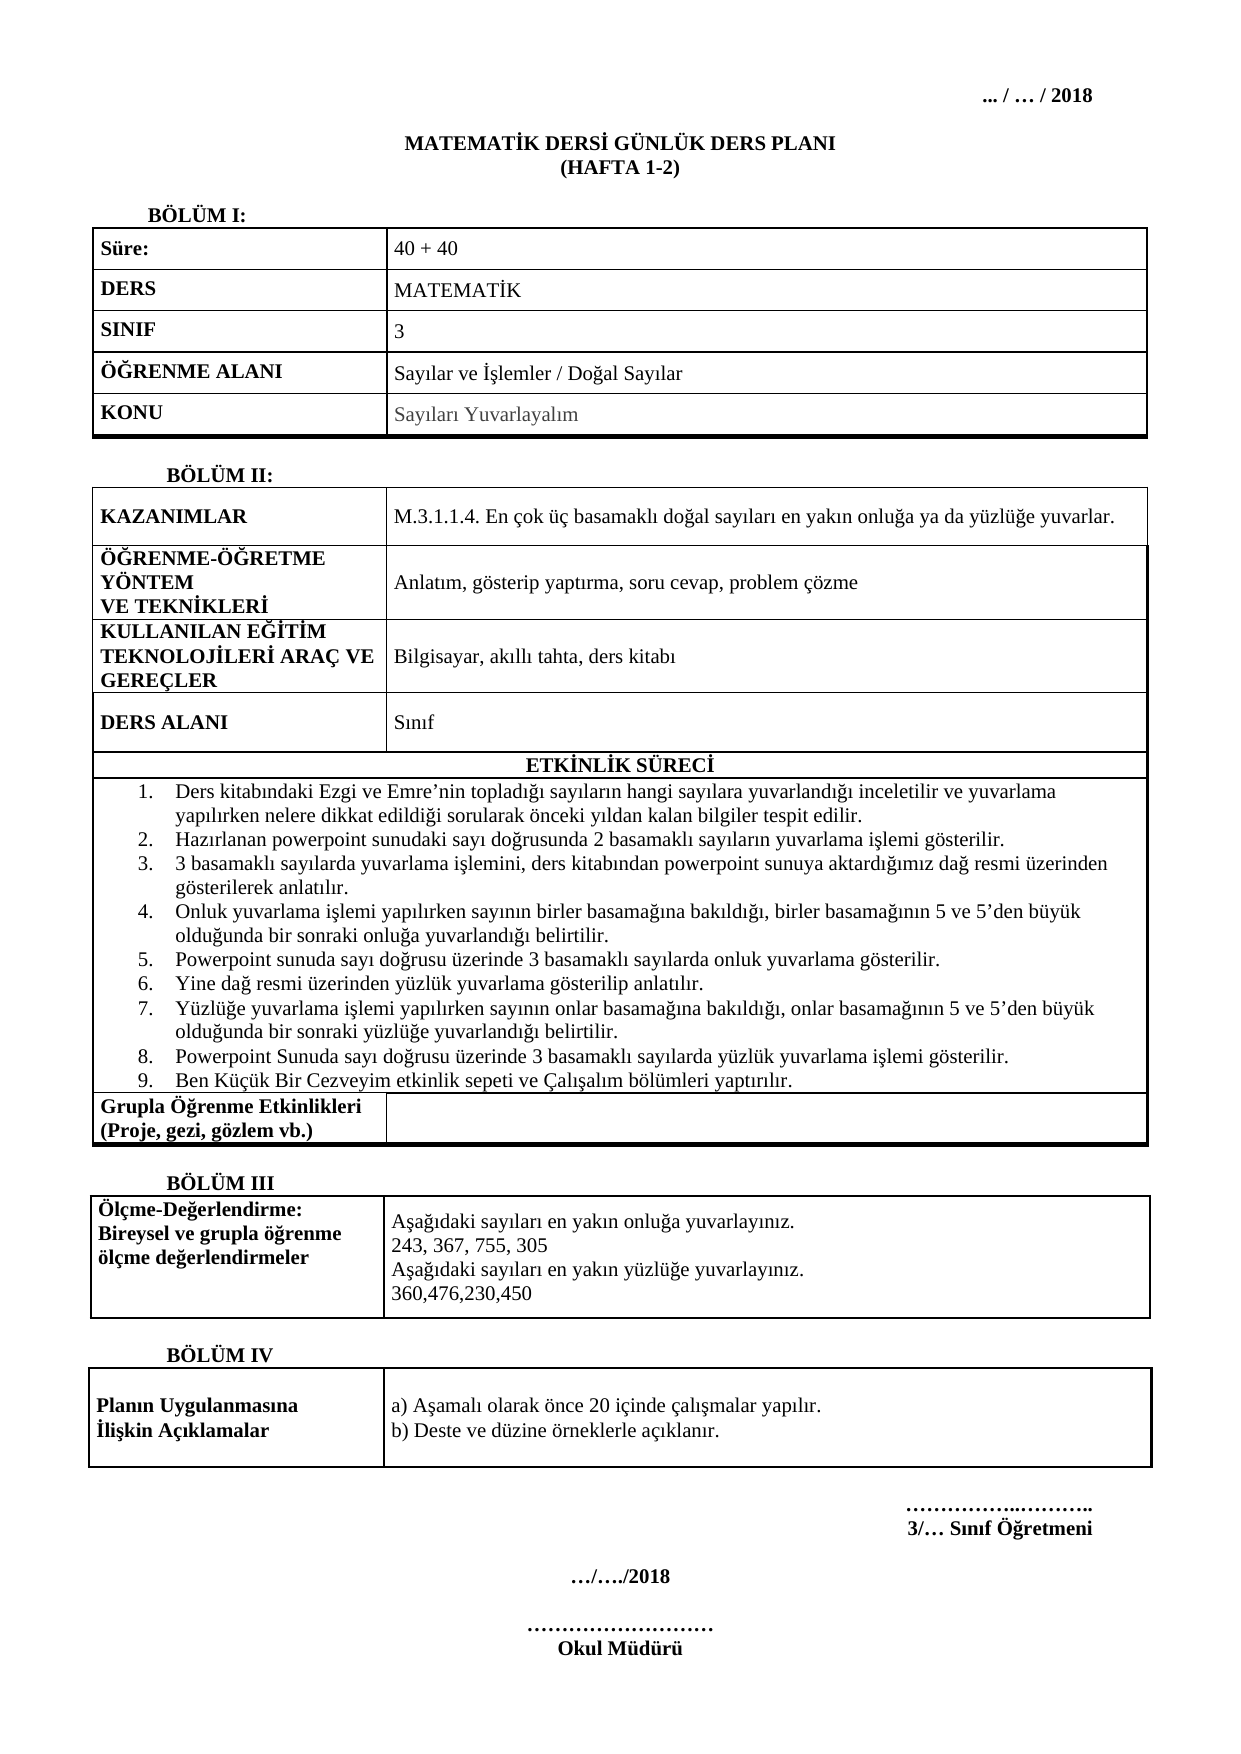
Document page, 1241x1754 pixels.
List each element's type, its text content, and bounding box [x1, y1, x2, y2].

table_cell DERS [94, 270, 386, 310]
table_cell KULLANILAN EĞİTİM TEKNOLOJİLERİ ARAÇ VE GEREÇLER [93, 620, 386, 692]
table_cell Grupla Öğrenme Etkinlikleri (Proje, gezi, gözlem vb.) [94, 1093, 386, 1142]
text Okul Müdürü [148, 1636, 1092, 1660]
table_header Ölçme-Değerlendirme: Bireysel ve grupla öğrenme ölçme değerlendirmeler [92, 1197, 383, 1317]
table_header Süre: [94, 229, 386, 268]
table_cell ETKİNLİK SÜRECİ [94, 753, 1146, 777]
table_cell Anlatım, gösterip yaptırma, soru cevap, problem çözme [387, 546, 1146, 618]
table_cell ÖĞRENME ALANI [94, 353, 386, 392]
table_cell Sayıları Yuvarlayalım [388, 394, 1146, 434]
text (HAFTA 1-2) [148, 155, 1092, 179]
text …/…./2018 [148, 1564, 1092, 1588]
table_cell DERS ALANI [94, 693, 386, 751]
text ……………..……….. [148, 1492, 1092, 1516]
table_cell MATEMATİK [388, 270, 1146, 310]
text ……………………… [148, 1612, 1092, 1636]
table_cell Sınıf [387, 693, 1146, 751]
table_header M.3.1.1.4. En çok üç basamaklı doğal sayıları en yakın onluğa ya da yüzlüğe yuvarlar. [387, 488, 1147, 545]
text BÖLÜM I: [148, 203, 1092, 227]
table_header a) Aşamalı olarak önce 20 içinde çalışmalar yapılır. b) Deste ve düzine örneklerle açıklanır. [385, 1369, 1150, 1466]
text ... / … / 2018 [148, 83, 1092, 107]
text 3/… Sınıf Öğretmeni [148, 1516, 1092, 1540]
table_cell Sayılar ve İşlemler / Doğal Sayılar [388, 353, 1146, 392]
table_cell [387, 1094, 1146, 1142]
subtitle BÖLÜM III [148, 1171, 1092, 1195]
table_cell ÖĞRENME-ÖĞRETME YÖNTEM VE TEKNİKLERİ [93, 546, 386, 618]
table_cell Bilgisayar, akıllı tahta, ders kitabı [387, 620, 1146, 692]
table_header KAZANIMLAR [93, 488, 386, 545]
table_header Planın Uygulanmasına İlişkin Açıklamalar [90, 1369, 383, 1466]
table_cell SINIF [94, 311, 386, 351]
text BÖLÜM II: [148, 463, 1092, 487]
subtitle BÖLÜM IV [148, 1343, 1092, 1367]
table_header 40 + 40 [388, 229, 1146, 268]
text MATEMATİK DERSİ GÜNLÜK DERS PLANI [148, 131, 1092, 155]
table_cell 3 [388, 311, 1146, 351]
table_cell Ders kitabındaki Ezgi ve Emre’nin topladığı sayıların hangi sayılara yuvarlandığı inceletilir ve yuvarlama yapılırken nelere dikkat edildiği sorularak önceki yıldan kalan bilgiler tespit edilir. Hazırlanan powerpoint sunudaki sayı doğrusunda 2 basamaklı sayıların yuvarlama işlemi gösterilir. 3 basamaklı sayılarda yuvarlama işlemini, ders kitabından powerpoint sunuya aktardığımız dağ resmi üzerinden gösterilerek anlatılır. Onluk yuvarlama işlemi yapılırken sayının birler basamağına bakıldığı, birler basamağının 5 ve 5’den büyük olduğunda bir sonraki onluğa yuvarlandığı belirtilir. Powerpoint sunuda sayı doğrusu üzerinde 3 basamaklı sayılarda onluk yuvarlama gösterilir. Yine dağ resmi üzerinden yüzlük yuvarlama gösterilip anlatılır. Yüzlüğe yuvarlama işlemi yapılırken sayının onlar basamağına bakıldığı, onlar basamağının 5 ve 5’den büyük olduğunda bir sonraki yüzlüğe yuvarlandığı belirtilir. Powerpoint Sunuda sayı doğrusu üzerinde 3 basamaklı sayılarda yüzlük yuvarlama işlemi gösterilir. Ben Küçük Bir Cezveyim etkinlik sepeti ve Çalışalım bölümleri yaptırılır. [94, 779, 1146, 1092]
table_header Aşağıdaki sayıları en yakın onluğa yuvarlayınız. 243, 367, 755, 305 Aşağıdaki sayıları en yakın yüzlüğe yuvarlayınız. 360,476,230,450 [385, 1197, 1149, 1317]
table_cell KONU [94, 394, 386, 434]
